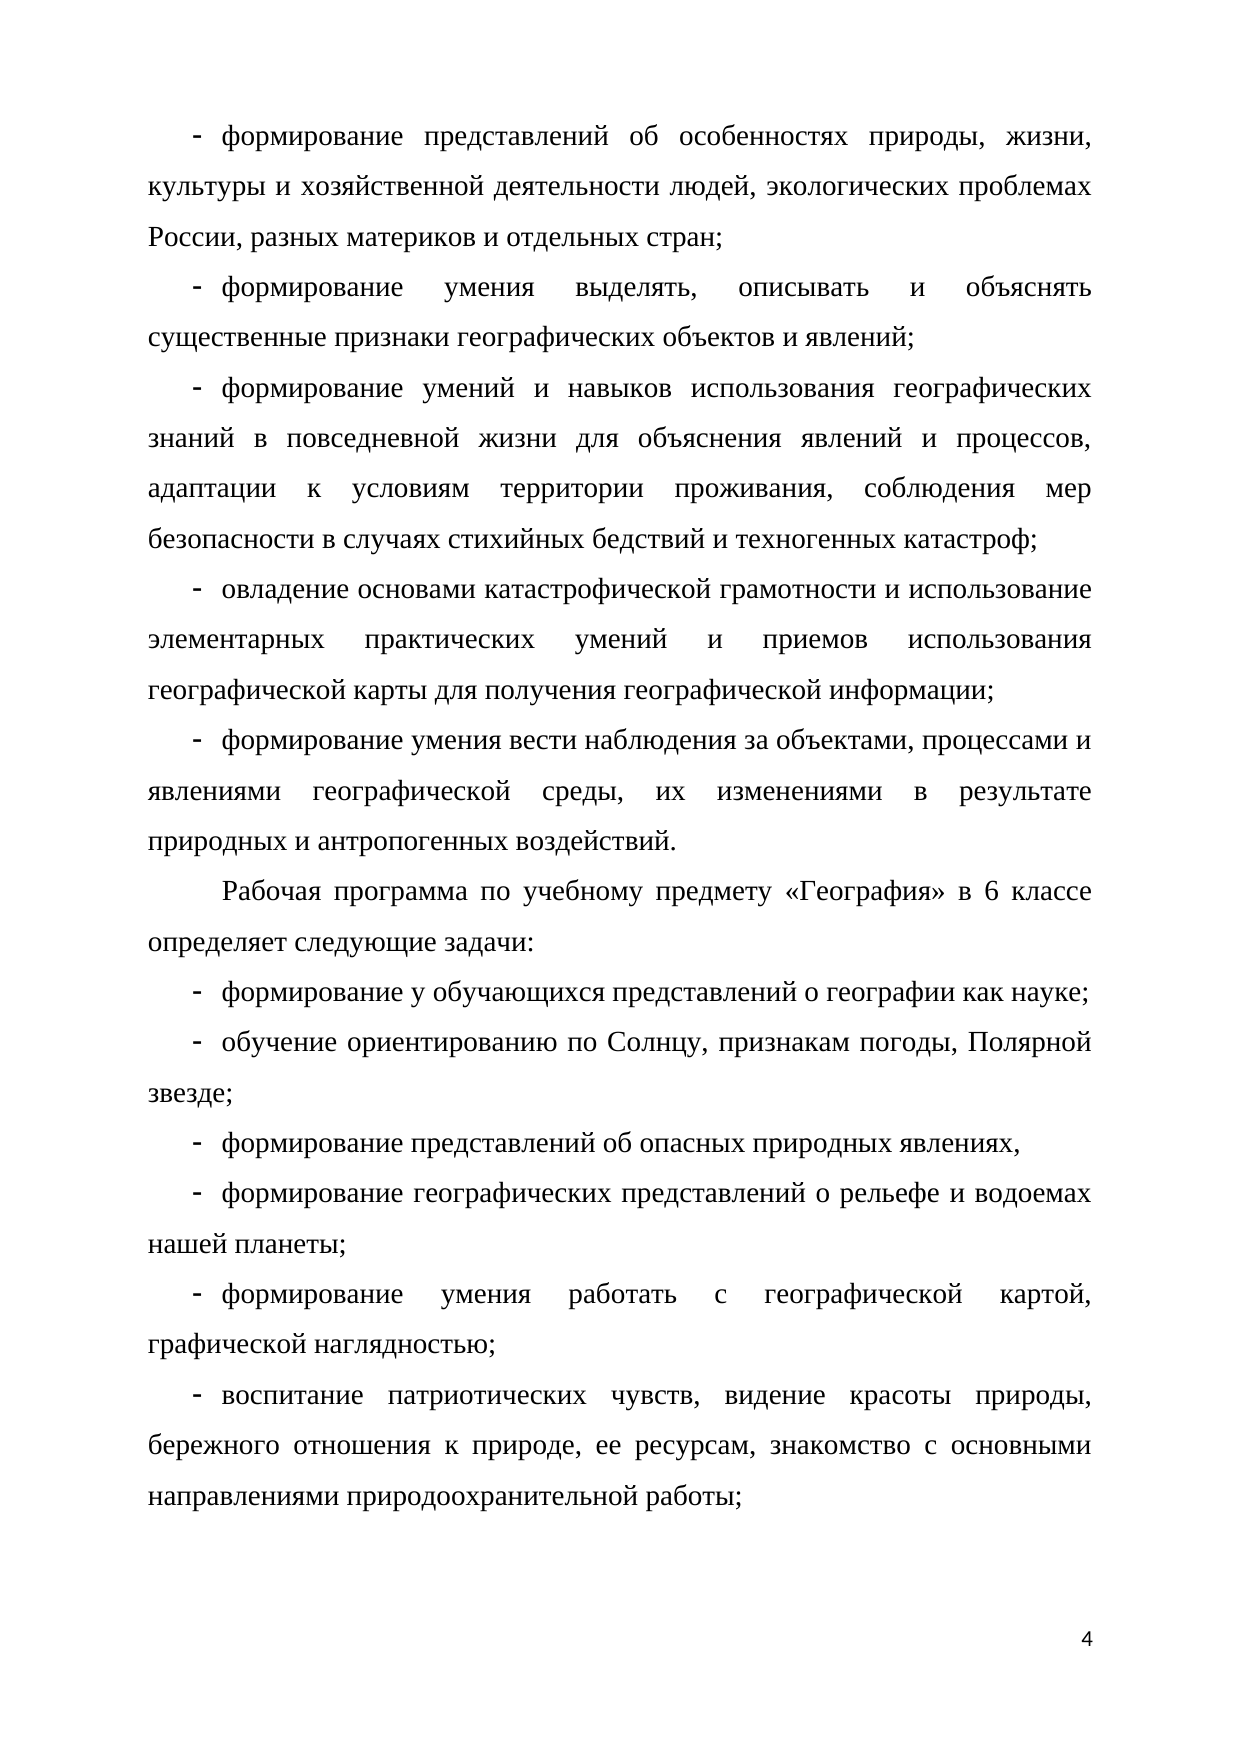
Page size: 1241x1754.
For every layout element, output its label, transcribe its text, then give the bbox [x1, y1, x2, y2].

list формирование географических представлений о рельефе и водоемах нашей планеты; [148, 1176, 1092, 1259]
list обучение ориентированию по Солнцу, признакам погоды, Полярной звезде; [148, 1024, 1092, 1108]
list овладение основами катастрофической грамотности и использование элементарных практических умений и приемов использования географической карты для получения географической информации; [148, 571, 1092, 706]
list воспитание патриотических чувств, видение красоты природы, бережного отношения к природе, ее ресурсам, знакомство с основными направлениями природоохранительной работы; [148, 1377, 1092, 1511]
list формирование умений и навыков использования географических знаний в повседневной жизни для объяснения явлений и процессов, адаптации к условиям территории проживания, соблюдения мер безопасности в случаях стихийных бедствий и техногенных катастроф; [148, 370, 1092, 554]
list формирование умения работать с географической картой, графической наглядностью; [148, 1276, 1092, 1360]
list формирование умения выделять, описывать и объяснять существенные признаки географических объектов и явлений; [148, 269, 1092, 353]
list формирование умения вести наблюдения за объектами, процессами и явлениями географической среды, их изменениями в результате природных и антропогенных воздействий. [148, 722, 1092, 857]
text Рабочая программа по учебному предмету «География» в 6 классе определяет следующие задачи: [148, 873, 1092, 957]
list формирование представлений об особенностях природы, жизни, культуры и хозяйственной деятельности людей, экологических проблемах России, разных материков и отдельных стран; [148, 118, 1092, 252]
list формирование представлений об опасных природных явлениях, [148, 1125, 1092, 1159]
list формирование у обучающихся представлений о географии как науке; [148, 974, 1092, 1008]
